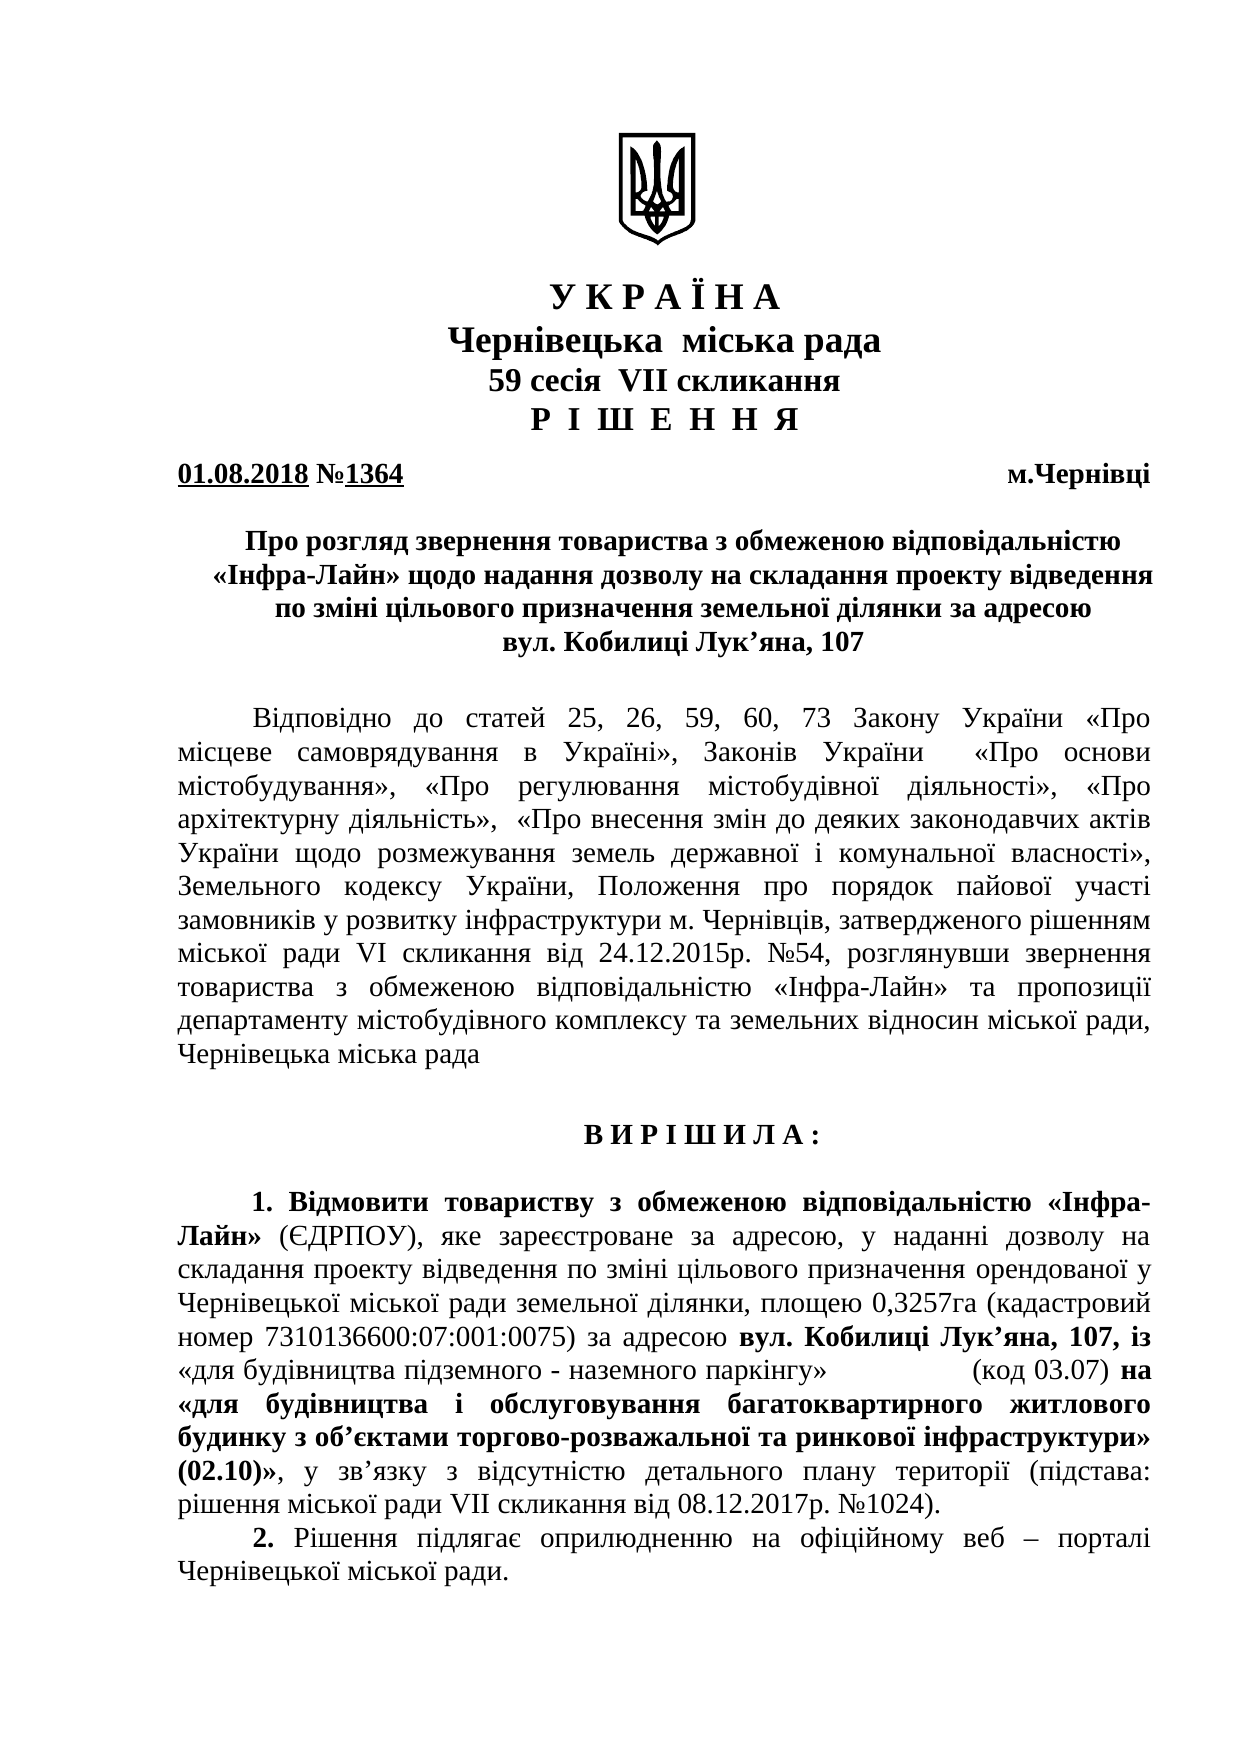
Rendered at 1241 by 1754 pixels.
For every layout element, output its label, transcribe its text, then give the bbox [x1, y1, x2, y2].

text 1. Відмовити товариству з обмеженою відповідальністю «Інфра-Лайн» (ЄДРПОУ), яке зареєстроване за адресою, у наданні дозволу на складання проекту відведення по зміні цільового призначення орендованої у Чернівецької міської ради земельної ділянки, площею 0,3257га (кадастровий номер 7310136600:07:001:0075) за адресою вул. Кобилиці Лук’яна, 107, із «для будівництва підземного - наземного паркінгу» (код 03.07) на «для будівництва і обслуговування багатоквартирного житлового будинку з об’єктами торгово-розважальної та ринкової інфраструктури» (02.10)», у зв’язку з відсутністю детального плану території (підстава: рішення міської ради VII скликання від 08.12.2017р. №1024). [177, 1184, 1152, 1520]
text 01.08.2018 №1364 м.Чернівці [177, 456, 1152, 490]
text У К Р А Ї Н А [177, 274, 1152, 317]
text 59 сесія VІІ скликання [177, 360, 1152, 399]
subtitle Р І Ш Е Н Н Я [177, 399, 1152, 437]
table_header Про розгляд звернення товариства з обмеженою відповідальністю «Інфра-Лайн» щодо надання дозволу на складання проекту відведення по зміні цільового призначення земельної ділянки за адресою вул. Кобилиці Лук’яна, 107 [189, 523, 1178, 701]
text Відповідно до статей 25, 26, 59, 60, 73 Закону України «Про місцеве самоврядування в Україні», Законів України «Про основи містобудування», «Про регулювання містобудівної діяльності», «Про архітектурну діяльність», «Про внесення змін до деяких законодавчих актів України щодо розмежування земель державної і комунальної власності», Земельного кодексу України, Положення про порядок пайової участі замовників у розвитку інфраструктури м. Чернівців, затвердженого рішенням міської ради VI скликання від 24.12.2015р. №54, розглянувши звернення товариства з обмеженою відповідальністю «Інфра-Лайн» та пропозиції департаменту містобудівного комплексу та земельних відносин міської ради, Чернівецька міська рада [177, 701, 1152, 1069]
text В И Р І Ш И Л А : [177, 1117, 1152, 1151]
text Чернівецька міська рада [177, 317, 1152, 360]
text 2. Рішення підлягає оприлюдненню на офіційному веб – порталі Чернівецької міської ради. [177, 1520, 1152, 1587]
